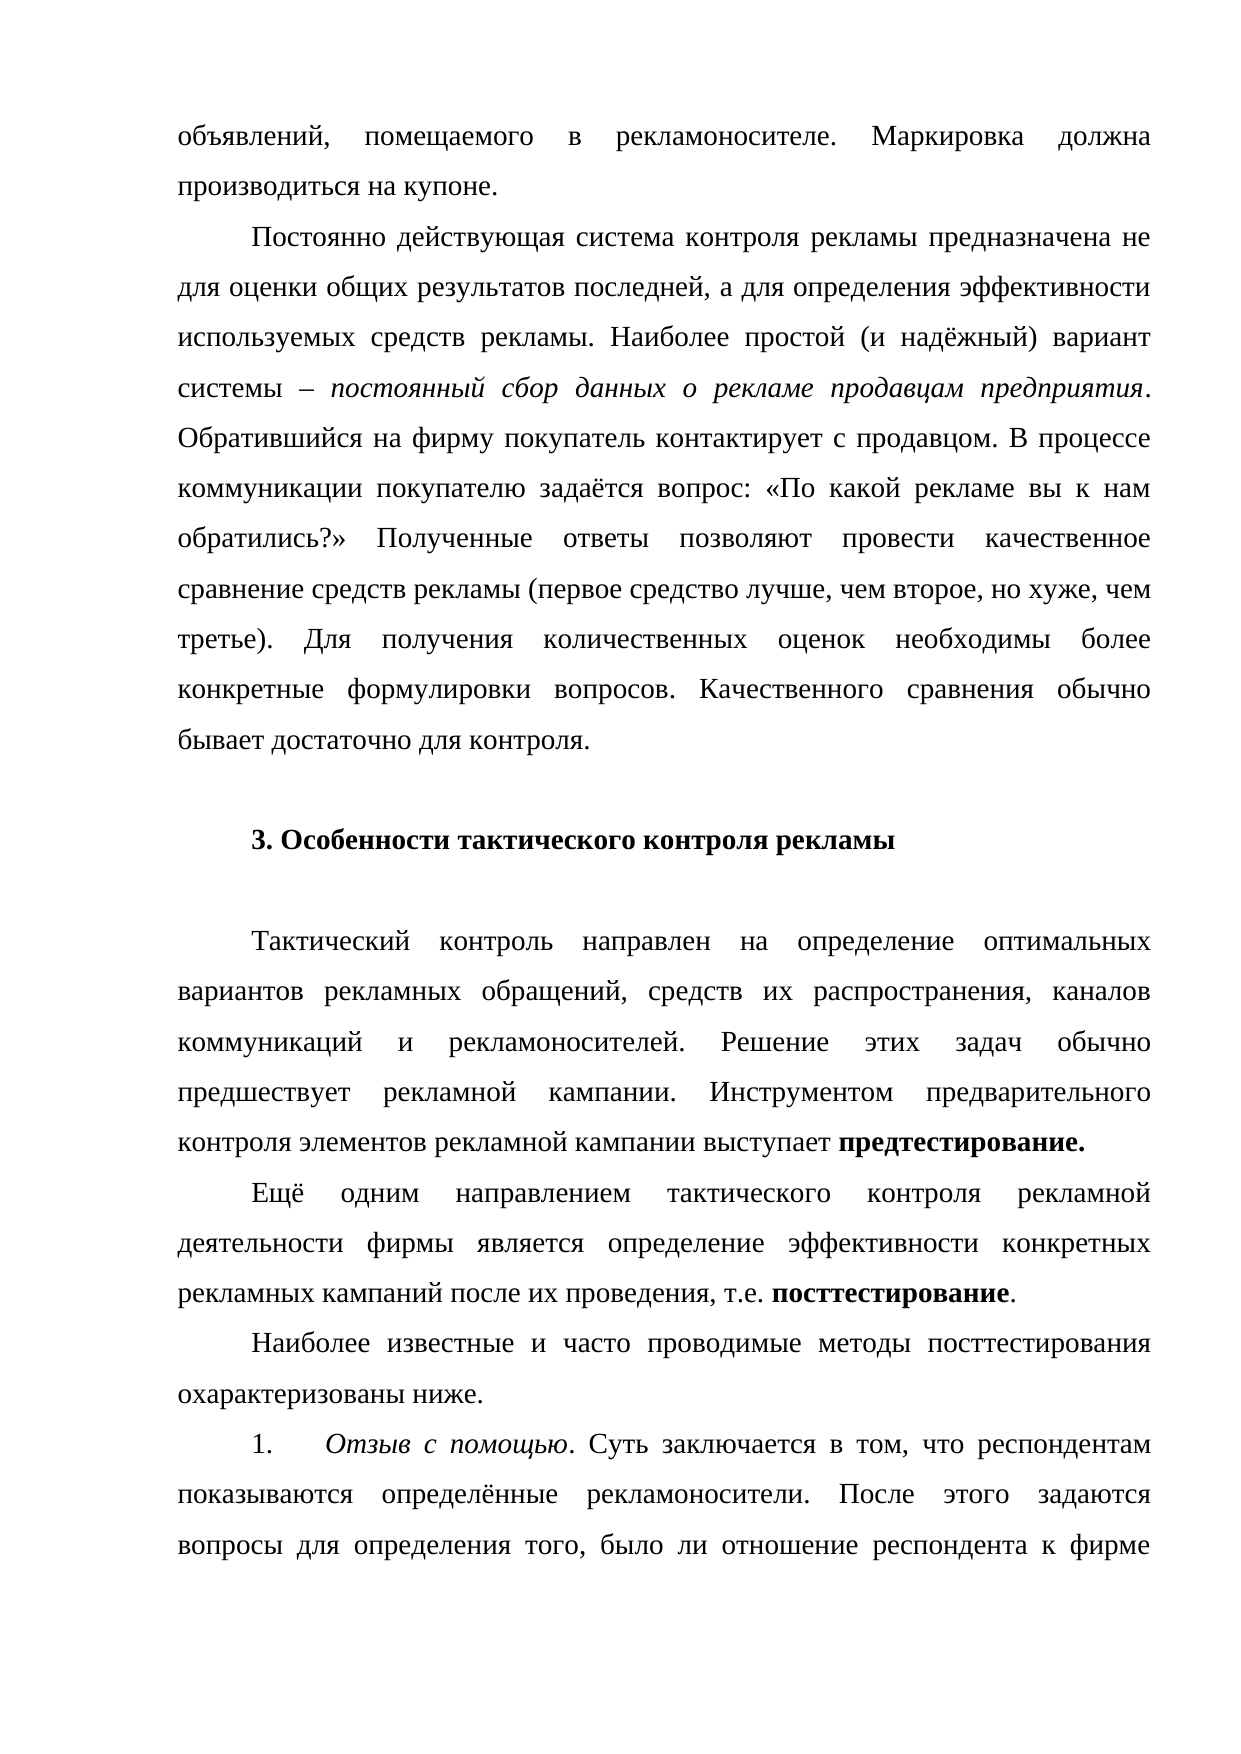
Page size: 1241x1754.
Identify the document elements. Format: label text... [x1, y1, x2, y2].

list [177, 1426, 1152, 1560]
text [177, 118, 1152, 202]
text Постоянно действующая система контроля рекламы предназначена не для оценки общих результатов последней, а для определения эффективности используемых средств рекламы. Наиболее простой (и надёжный) вариант системы – постоянный сбор данных о рекламе продавцам предприятия. Обратившийся на фирму покупатель контактирует с продавцом. В процессе коммуникации покупателю задаётся вопрос: «По какой рекламе вы к нам обратились?» Полученные ответы позволяют провести качественное сравнение средств рекламы (первое средство лучше, чем второе, но хуже, чем третье). Для получения количественных оценок необходимы более конкретные формулировки вопросов. Качественного сравнения обычно бывает достаточно для контроля. [177, 219, 1152, 755]
text Ещё одним направлением тактического контроля рекламной деятельности фирмы является определение эффективности конкретных рекламных кампаний после их проведения, т.е. посттестирование. [177, 1175, 1152, 1309]
text 3. Особенности тактического контроля рекламы [177, 822, 1152, 856]
text Тактический контроль направлен на определение оптимальных вариантов рекламных обращений, средств их распространения, каналов коммуникаций и рекламоносителей. Решение этих задач обычно предшествует рекламной кампании. Инструментом предварительного контроля элементов рекламной кампании выступает предтестирование. [177, 923, 1152, 1158]
text Наиболее известные и часто проводимые методы посттестирования охарактеризованы ниже. [177, 1326, 1152, 1409]
